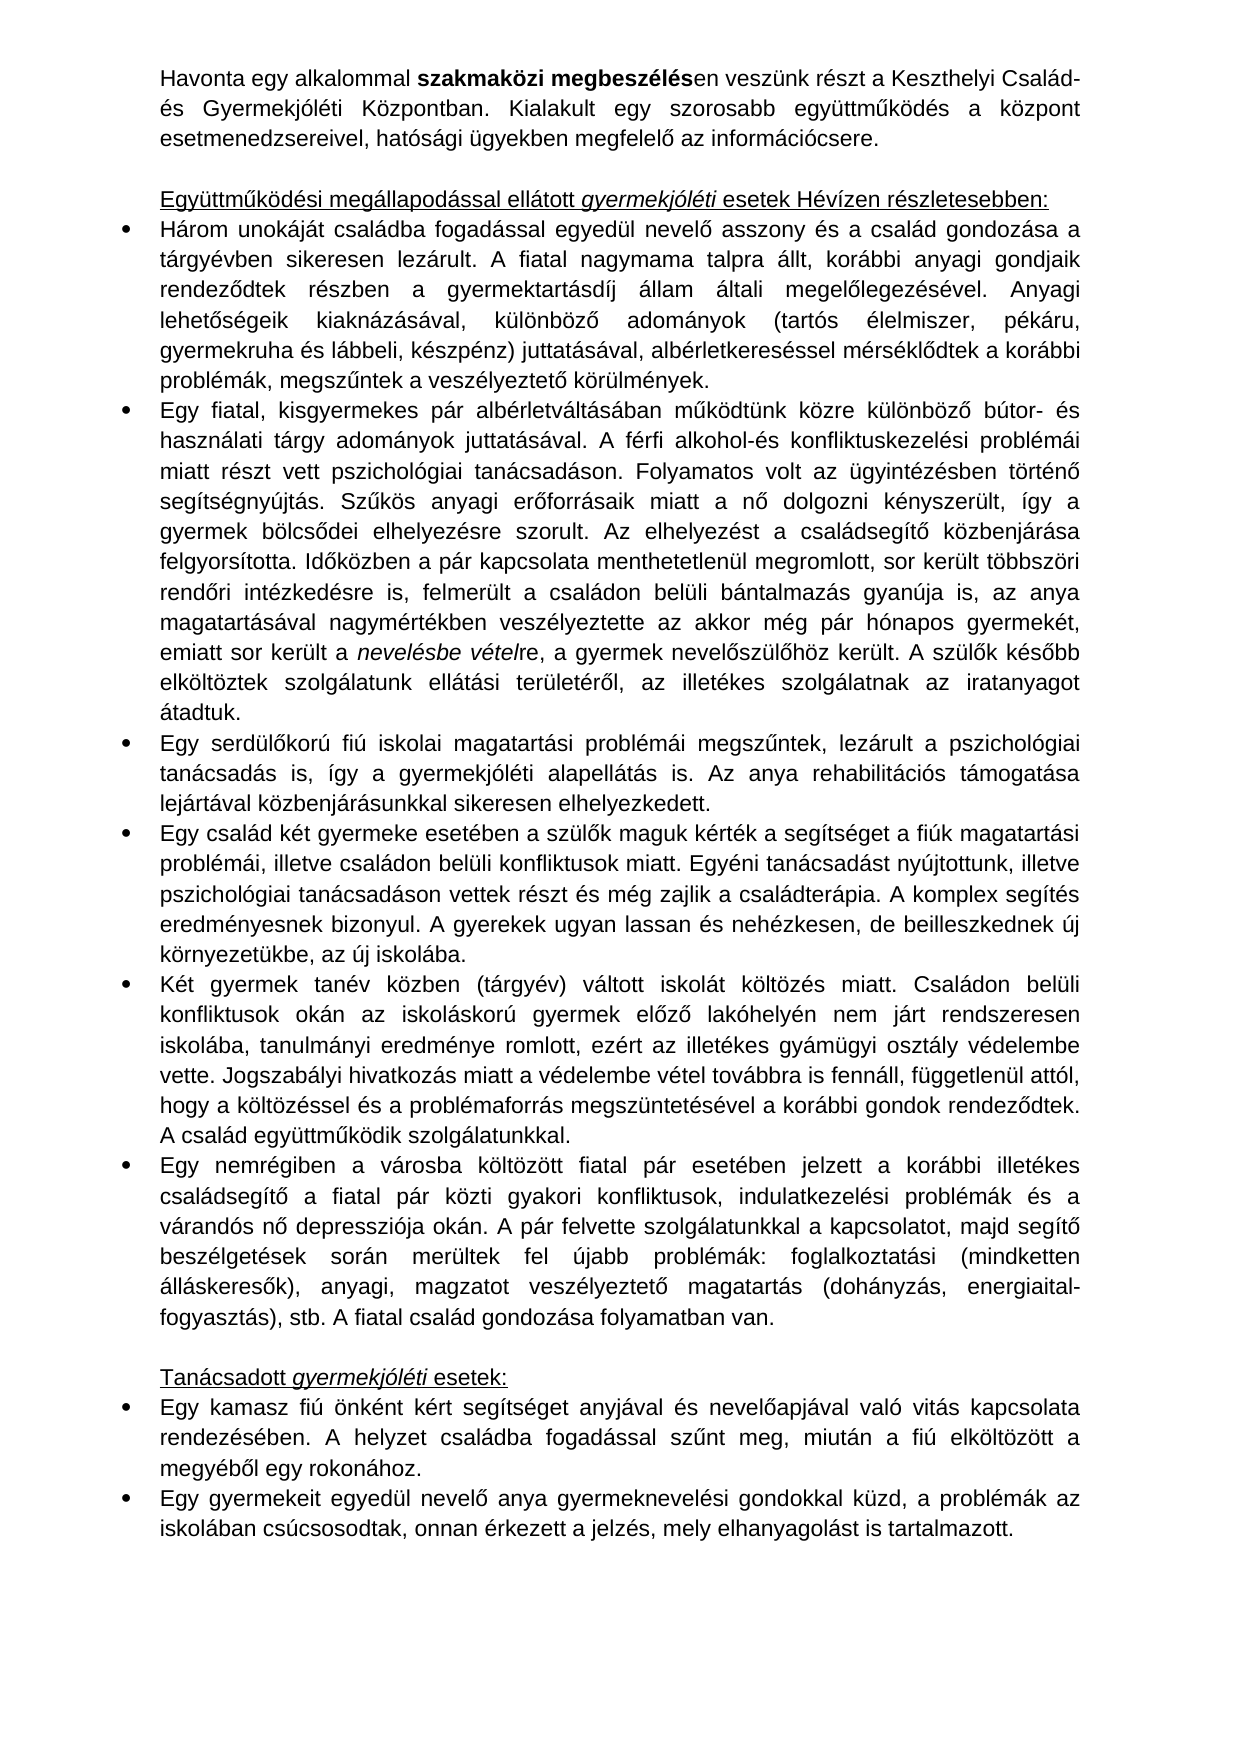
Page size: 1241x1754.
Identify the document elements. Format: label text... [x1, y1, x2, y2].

text Tanácsadott gyermekjóléti esetek: [159, 1364, 1081, 1390]
list Három unokáját családba fogadással egyedül nevelő asszony és a család gondozása a tárgyévben sikeresen lezárult. A fiatal nagymama talpra állt, korábbi anyagi gondjaik rendeződtek részben a gyermektartásdíj állam általi megelőlegezésével. Anyagi lehetőségeik kiaknázásával, különböző adományok (tartós élelmiszer, pékáru, gyermekruha és lábbeli, készpénz) juttatásával, albérletkereséssel mérséklődtek a korábbi problémák, megszűntek a veszélyeztető körülmények. [122, 216, 1081, 393]
list Két gyermek tanév közben (tárgyév) váltott iskolát költözés miatt. Családon belüli konfliktusok okán az iskoláskorú gyermek előző lakóhelyén nem járt rendszeresen iskolába, tanulmányi eredménye romlott, ezért az illetékes gyámügyi osztály védelembe vette. Jogszabályi hivatkozás miatt a védelembe vétel továbbra is fennáll, függetlenül attól, hogy a költözéssel és a problémaforrás megszüntetésével a korábbi gondok rendeződtek. A család együttműködik szolgálatunkkal. [122, 971, 1081, 1149]
list Egy kamasz fiú önként kért segítséget anyjával és nevelőapjával való vitás kapcsolata rendezésében. A helyzet családba fogadással szűnt meg, miután a fiú elköltözött a megyéből egy rokonához. [122, 1394, 1081, 1481]
list Egy serdülőkorú fiú iskolai magatartási problémái megszűntek, lezárult a pszichológiai tanácsadás is, így a gyermekjóléti alapellátás is. Az anya rehabilitációs támogatása lejártával közbenjárásunkkal sikeresen elhelyezkedett. [122, 729, 1081, 816]
list Egy fiatal, kisgyermekes pár albérletváltásában működtünk közre különböző bútor- és használati tárgy adományok juttatásával. A férfi alkohol-és konfliktuskezelési problémái miatt részt vett pszichológiai tanácsadáson. Folyamatos volt az ügyintézésben történő segítségnyújtás. Szűkös anyagi erőforrásaik miatt a nő dolgozni kényszerült, így a gyermek bölcsődei elhelyezésre szorult. Az elhelyezést a családsegítő közbenjárása felgyorsította. Időközben a pár kapcsolata menthetetlenül megromlott, sor került többszöri rendőri intézkedésre is, felmerült a családon belüli bántalmazás gyanúja is, az anya magatartásával nagymértékben veszélyeztette az akkor még pár hónapos gyermekét, emiatt sor került a nevelésbe vételre, a gyermek nevelőszülőhöz került. A szülők később elköltöztek szolgálatunk ellátási területéről, az illetékes szolgálatnak az iratanyagot átadtuk. [122, 397, 1081, 726]
text Havonta egy alkalommal szakmaközi megbeszélésen veszünk részt a Keszthelyi Család-és Gyermekjóléti Központban. Kialakult egy szorosabb együttműködés a központ esetmenedzsereivel, hatósági ügyekben megfelelő az információcsere. [159, 65, 1081, 152]
text Együttműködési megállapodással ellátott gyermekjóléti esetek Hévízen részletesebben: [159, 186, 1081, 212]
list Egy nemrégiben a városba költözött fiatal pár esetében jelzett a korábbi illetékes családsegítő a fiatal pár közti gyakori konfliktusok, indulatkezelési problémák és a várandós nő depressziója okán. A pár felvette szolgálatunkkal a kapcsolatot, majd segítő beszélgetések során merültek fel újabb problémák: foglalkoztatási (mindketten álláskeresők), anyagi, magzatot veszélyeztető magatartás (dohányzás, energiaital-fogyasztás), stb. A fiatal család gondozása folyamatban van. [122, 1152, 1081, 1330]
list Egy család két gyermeke esetében a szülők maguk kérték a segítséget a fiúk magatartási problémái, illetve családon belüli konfliktusok miatt. Egyéni tanácsadást nyújtottunk, illetve pszichológiai tanácsadáson vettek részt és még zajlik a családterápia. A komplex segítés eredményesnek bizonyul. A gyerekek ugyan lassan és nehézkesen, de beilleszkednek új környezetükbe, az új iskolába. [122, 820, 1081, 967]
list Egy gyermekeit egyedül nevelő anya gyermeknevelési gondokkal küzd, a problémák az iskolában csúcsosodtak, onnan érkezett a jelzés, mely elhanyagolást is tartalmazott. [122, 1485, 1081, 1541]
